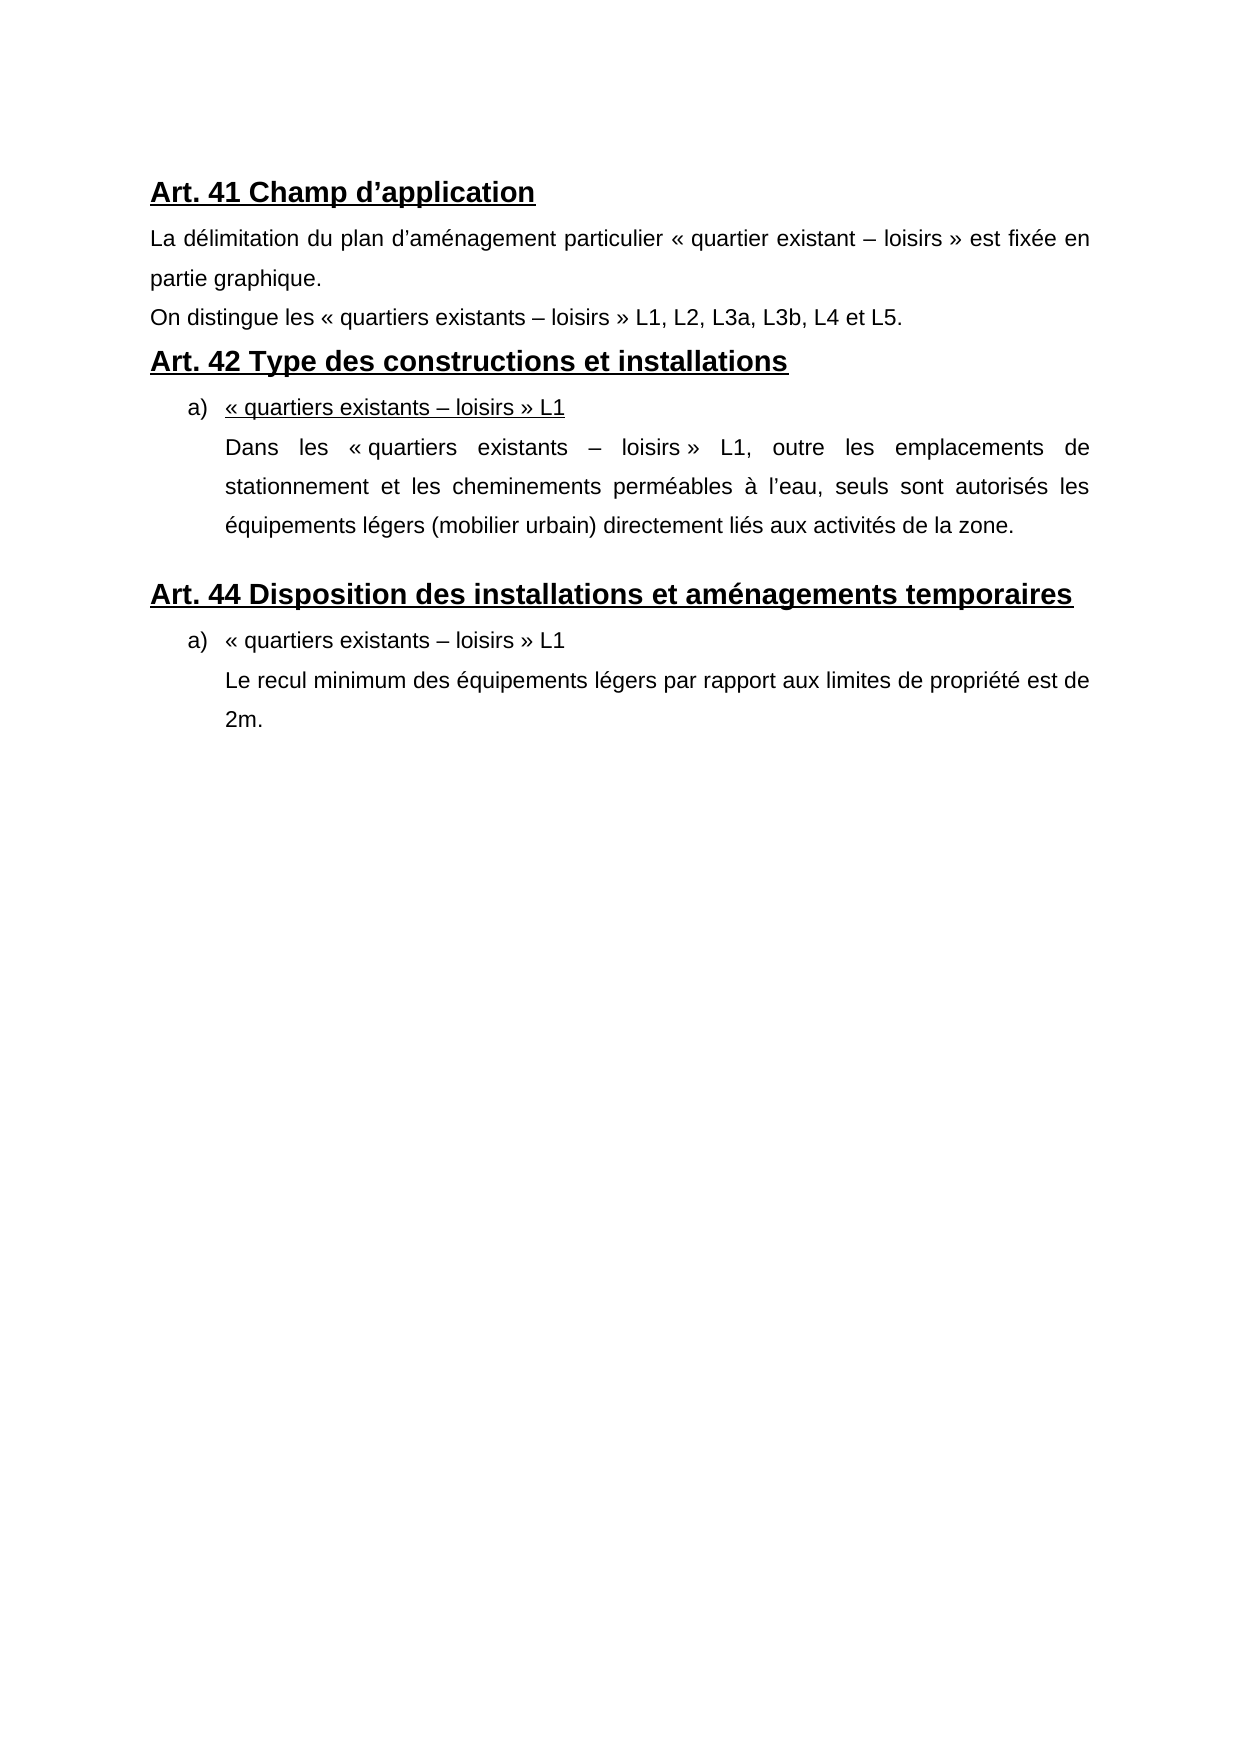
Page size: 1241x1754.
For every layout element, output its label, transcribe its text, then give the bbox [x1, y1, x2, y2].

text Le recul minimum des équipements légers par rapport aux limites de propriété est de 2m. [225, 667, 1090, 733]
text On distingue les « quartiers existants – loisirs » L1, L2, L3a, L3b, L4 et L5. [150, 304, 1090, 331]
text Art. 42 Type des constructions et installations [150, 344, 1090, 377]
text Dans les « quartiers existants – loisirs » L1, outre les emplacements de stationnement et les cheminements perméables à l’eau, seuls sont autorisés les équipements légers (mobilier urbain) directement liés aux activités de la zone. [225, 433, 1090, 539]
text La délimitation du plan d’aménagement particulier « quartier existant – loisirs » est fixée en partie graphique. [150, 225, 1090, 291]
list « quartiers existants – loisirs » L1 [187, 394, 1090, 420]
list « quartiers existants – loisirs » L1 [187, 627, 1090, 654]
subtitle Art. 41 Champ d’application [150, 175, 1090, 208]
subtitle Art. 44 Disposition des installations et aménagements temporaires [150, 577, 1090, 611]
